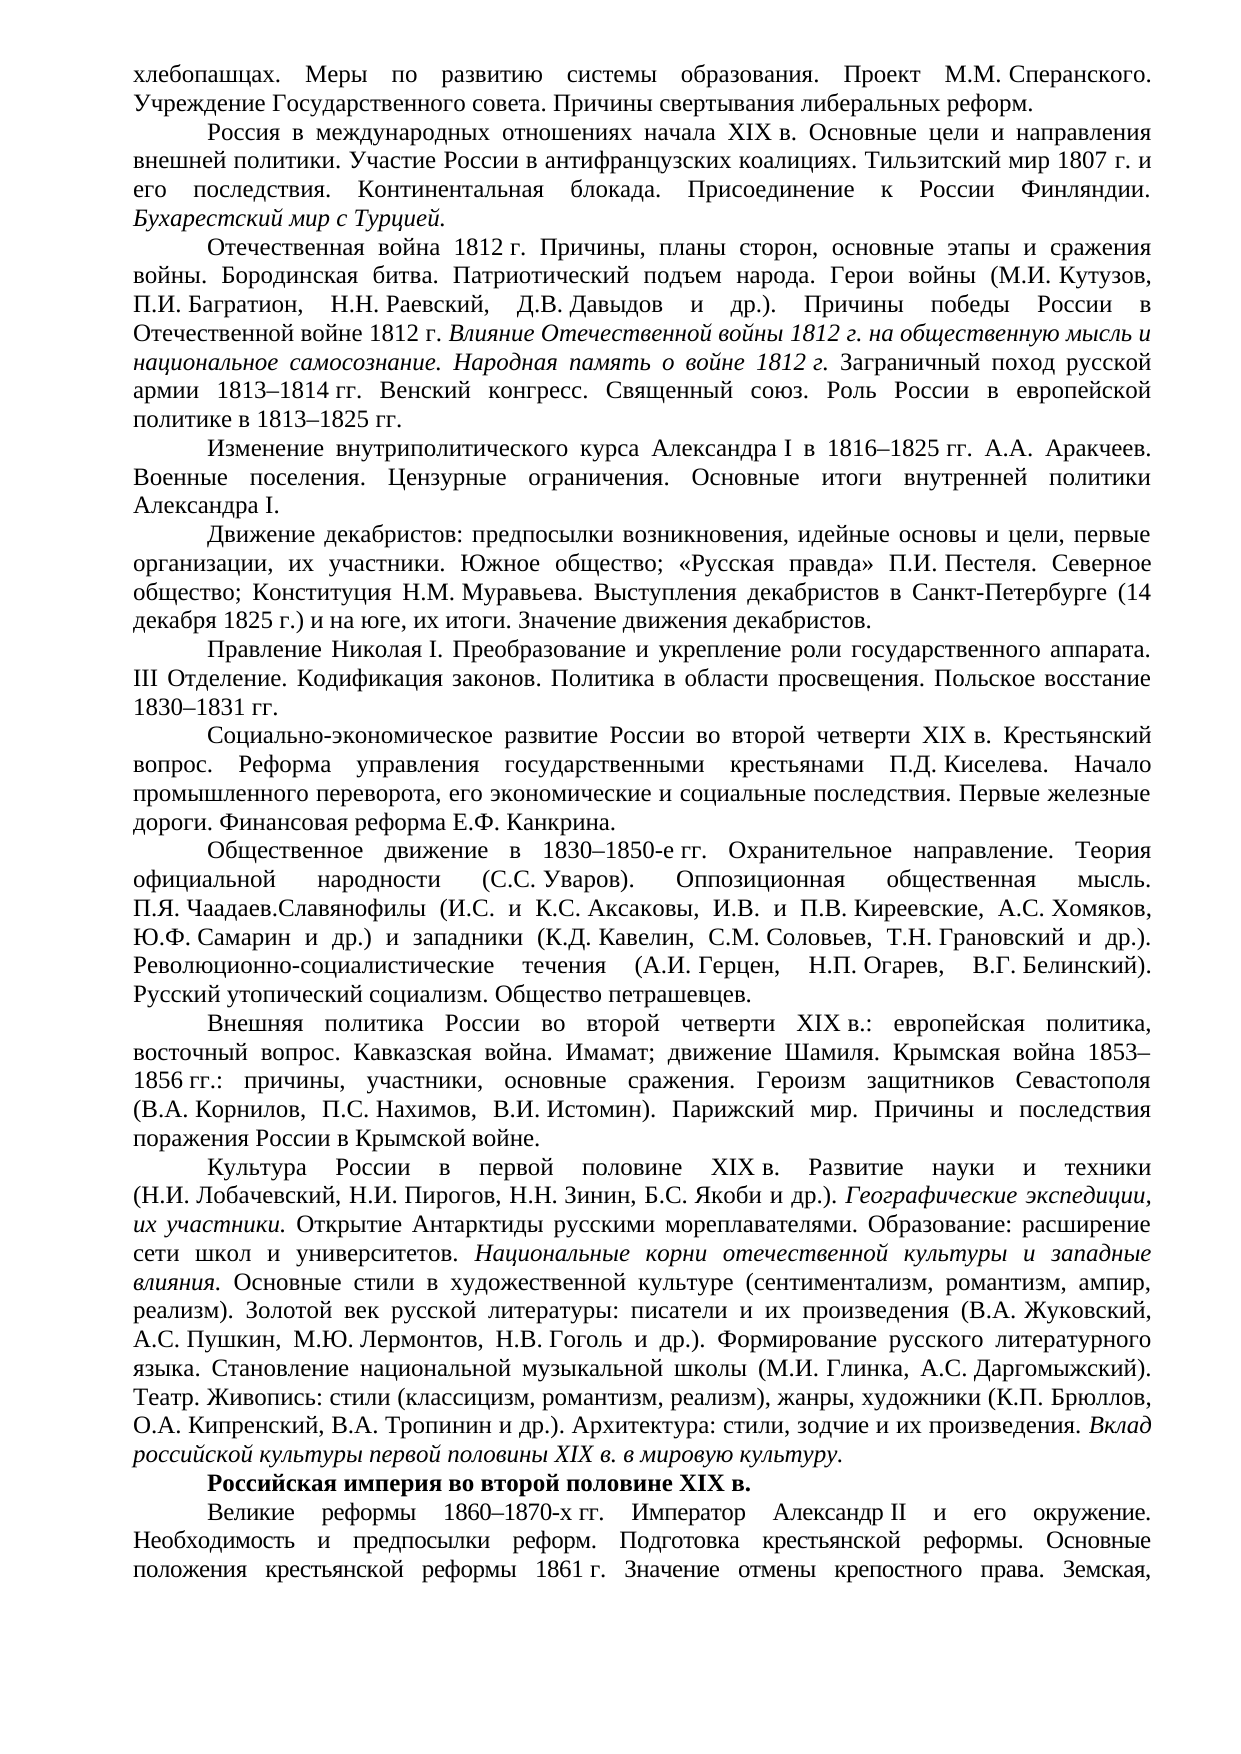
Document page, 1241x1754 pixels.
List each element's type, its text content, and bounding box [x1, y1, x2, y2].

text Движение декабристов: предпосылки возникновения, идейные основы и цели, первые организации, их участники. Южное общество; «Русская правда» П.И. Пестеля. Северное общество; Конституция Н.М. Муравьева. Выступления декабристов в Санкт-Петербурге (14 декабря 1825 г.) и на юге, их итоги. Значение движения декабристов. [133, 519, 1152, 634]
text Культура России в первой половине XIX в. Развитие науки и техники (Н.И. Лобачевский, Н.И. Пирогов, Н.Н. Зинин, Б.С. Якоби и др.). Географические экспедиции, их участники. Открытие Антарктиды русскими мореплавателями. Образование: расширение сети школ и университетов. Национальные корни отечественной культуры и западные влияния. Основные стили в художественной культуре (сентиментализм, романтизм, ампир, реализм). Золотой век русской литературы: писатели и их произведения (В.А. Жуковский, А.С. Пушкин, М.Ю. Лермонтов, Н.В. Гоголь и др.). Формирование русского литературного языка. Становление национальной музыкальной школы (М.И. Глинка, А.С. Даргомыжский). Театр. Живопись: стили (классицизм, романтизм, реализм), жанры, художники (К.П. Брюллов, О.А. Кипренский, В.А. Тропинин и др.). Архитектура: стили, зодчие и их произведения. Вклад российской культуры первой половины XIX в. в мировую культуру. [133, 1152, 1152, 1468]
text Внешняя политика России во второй четверти XIX в.: европейская политика, восточный вопрос. Кавказская война. Имамат; движение Шамиля. Крымская война 1853–1856 гг.: причины, участники, основные сражения. Героизм защитников Севастополя (В.А. Корнилов, П.С. Нахимов, В.И. Истомин). Парижский мир. Причины и последствия поражения России в Крымской войне. [133, 1008, 1152, 1152]
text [133, 1497, 1152, 1583]
text Социально-экономическое развитие России во второй четверти XIX в. Крестьянский вопрос. Реформа управления государственными крестьянами П.Д. Киселева. Начало промышленного переворота, его экономические и социальные последствия. Первые железные дороги. Финансовая реформа Е.Ф. Канкрина. [133, 720, 1152, 835]
text Общественное движение в 1830–1850-е гг. Охранительное направление. Теория официальной народности (С.С. Уваров). Оппозиционная общественная мысль. П.Я. Чаадаев.Славянофилы (И.С. и К.С. Аксаковы, И.В. и П.В. Киреевские, А.С. Хомяков, Ю.Ф. Самарин и др.) и западники (К.Д. Кавелин, С.М. Соловьев, Т.Н. Грановский и др.). Революционно-социалистические течения (А.И. Герцен, Н.П. Огарев, В.Г. Белинский). Русский утопический социализм. Общество петрашевцев. [133, 835, 1152, 1008]
text Отечественная война 1812 г. Причины, планы сторон, основные этапы и сражения войны. Бородинская битва. Патриотический подъем народа. Герои войны (М.И. Кутузов, П.И. Багратион, Н.Н. Раевский, Д.В. Давыдов и др.). Причины победы России в Отечественной войне 1812 г. Влияние Отечественной войны 1812 г. на общественную мысль и национальное самосознание. Народная память о войне 1812 г. Заграничный поход русской армии 1813–1814 гг. Венский конгресс. Священный союз. Роль России в европейской политике в 1813–1825 гг. [133, 232, 1152, 433]
text Россия в международных отношениях начала XIX в. Основные цели и направления внешней политики. Участие России в антифранцузских коалициях. Тильзитский мир 1807 г. и его последствия. Континентальная блокада. Присоединение к России Финляндии. Бухарестский мир с Турцией. [133, 117, 1152, 232]
text Российская империя во второй половине XIX в. [133, 1468, 1152, 1497]
text Правление Николая I. Преобразование и укрепление роли государственного аппарата. III Отделение. Кодификация законов. Политика в области просвещения. Польское восстание 1830–1831 гг. [133, 634, 1152, 720]
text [133, 59, 1152, 117]
text Изменение внутриполитического курса Александра I в 1816–1825 гг. А.А. Аракчеев. Военные поселения. Цензурные ограничения. Основные итоги внутренней политики Александра I. [133, 433, 1152, 519]
